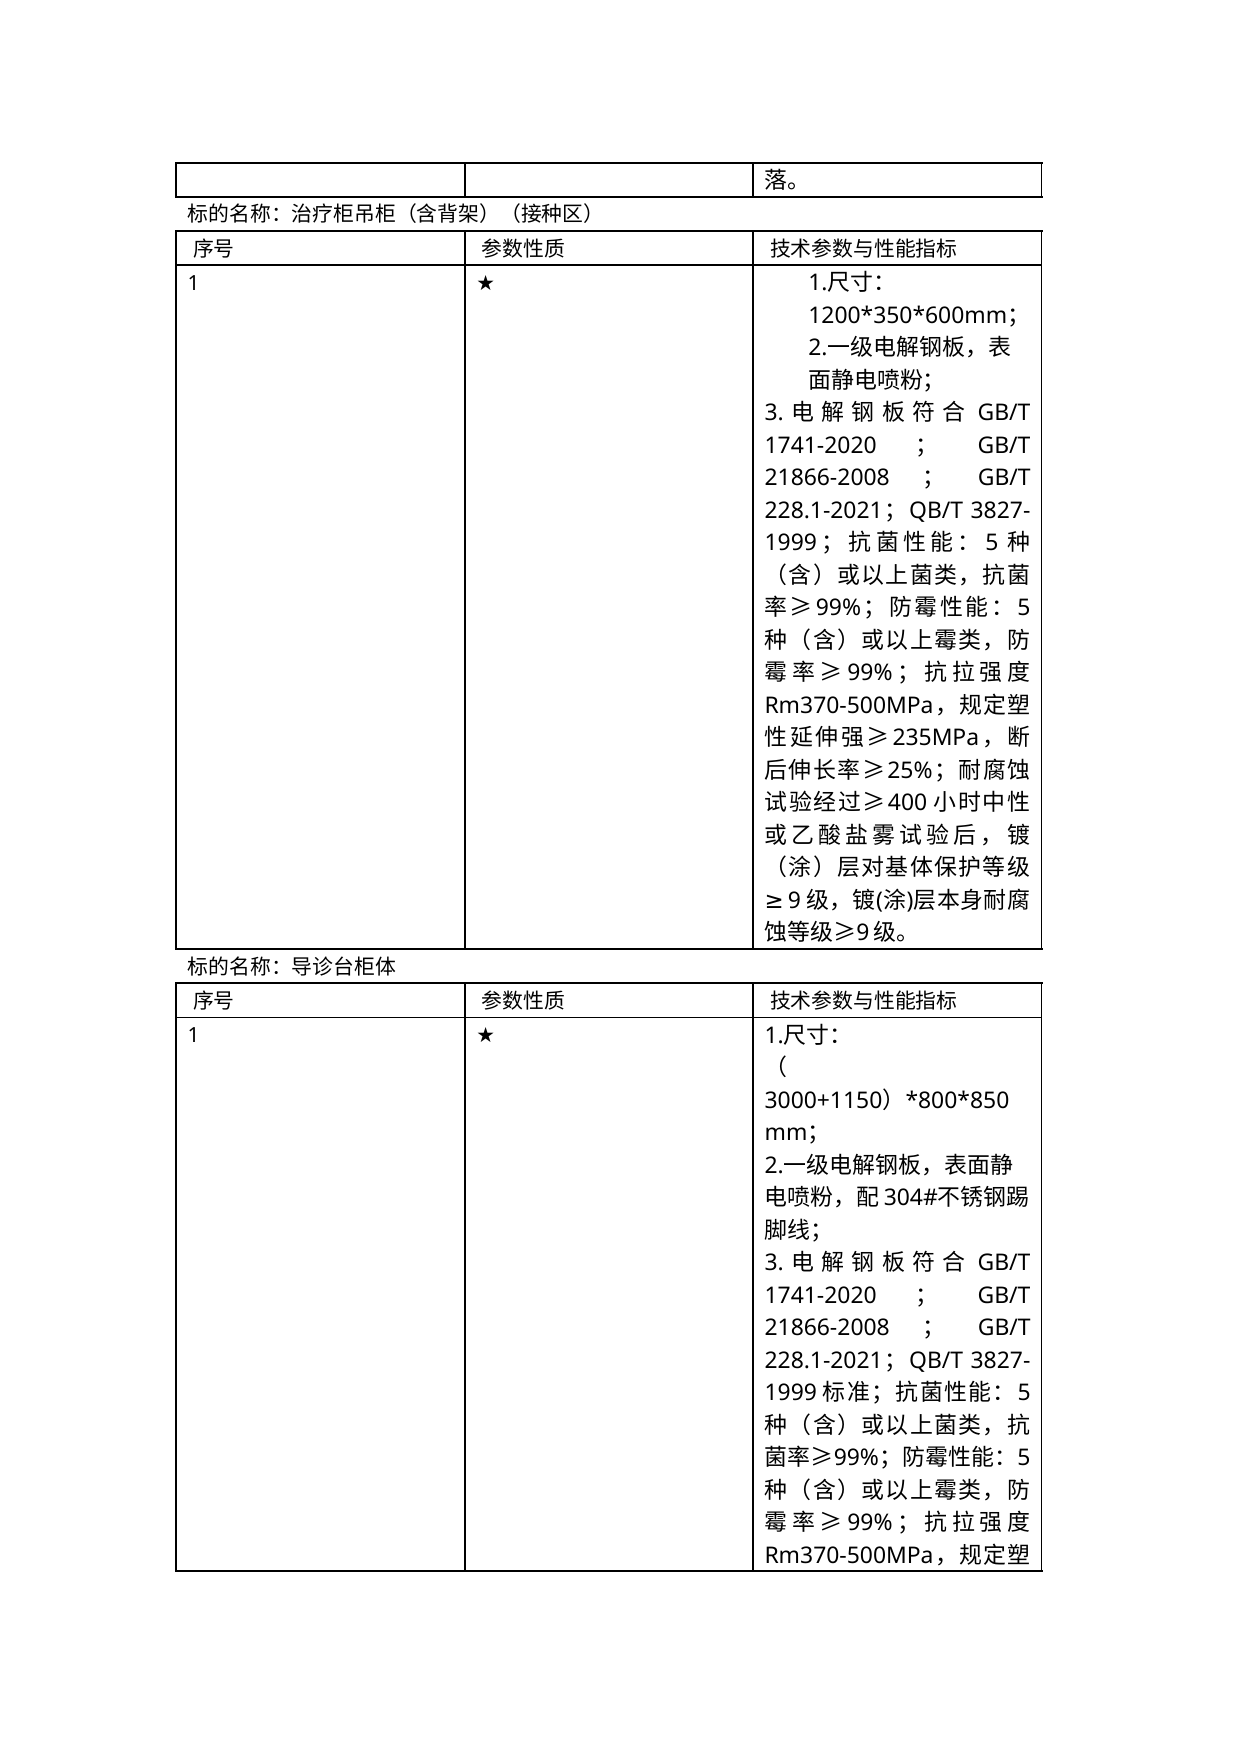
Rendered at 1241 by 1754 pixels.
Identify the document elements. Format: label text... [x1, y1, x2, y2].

text 标的名称：治疗柜吊柜（含背架）（接种区） [187, 198, 1053, 230]
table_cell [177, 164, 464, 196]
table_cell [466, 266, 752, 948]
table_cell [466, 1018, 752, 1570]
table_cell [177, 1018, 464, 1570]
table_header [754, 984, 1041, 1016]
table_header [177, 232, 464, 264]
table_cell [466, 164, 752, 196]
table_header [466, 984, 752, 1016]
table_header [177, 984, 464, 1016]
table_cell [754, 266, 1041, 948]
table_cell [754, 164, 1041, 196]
text 标的名称：导诊台柜体 [187, 950, 1053, 982]
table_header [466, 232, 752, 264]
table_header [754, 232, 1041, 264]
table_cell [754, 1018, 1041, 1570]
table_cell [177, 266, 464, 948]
